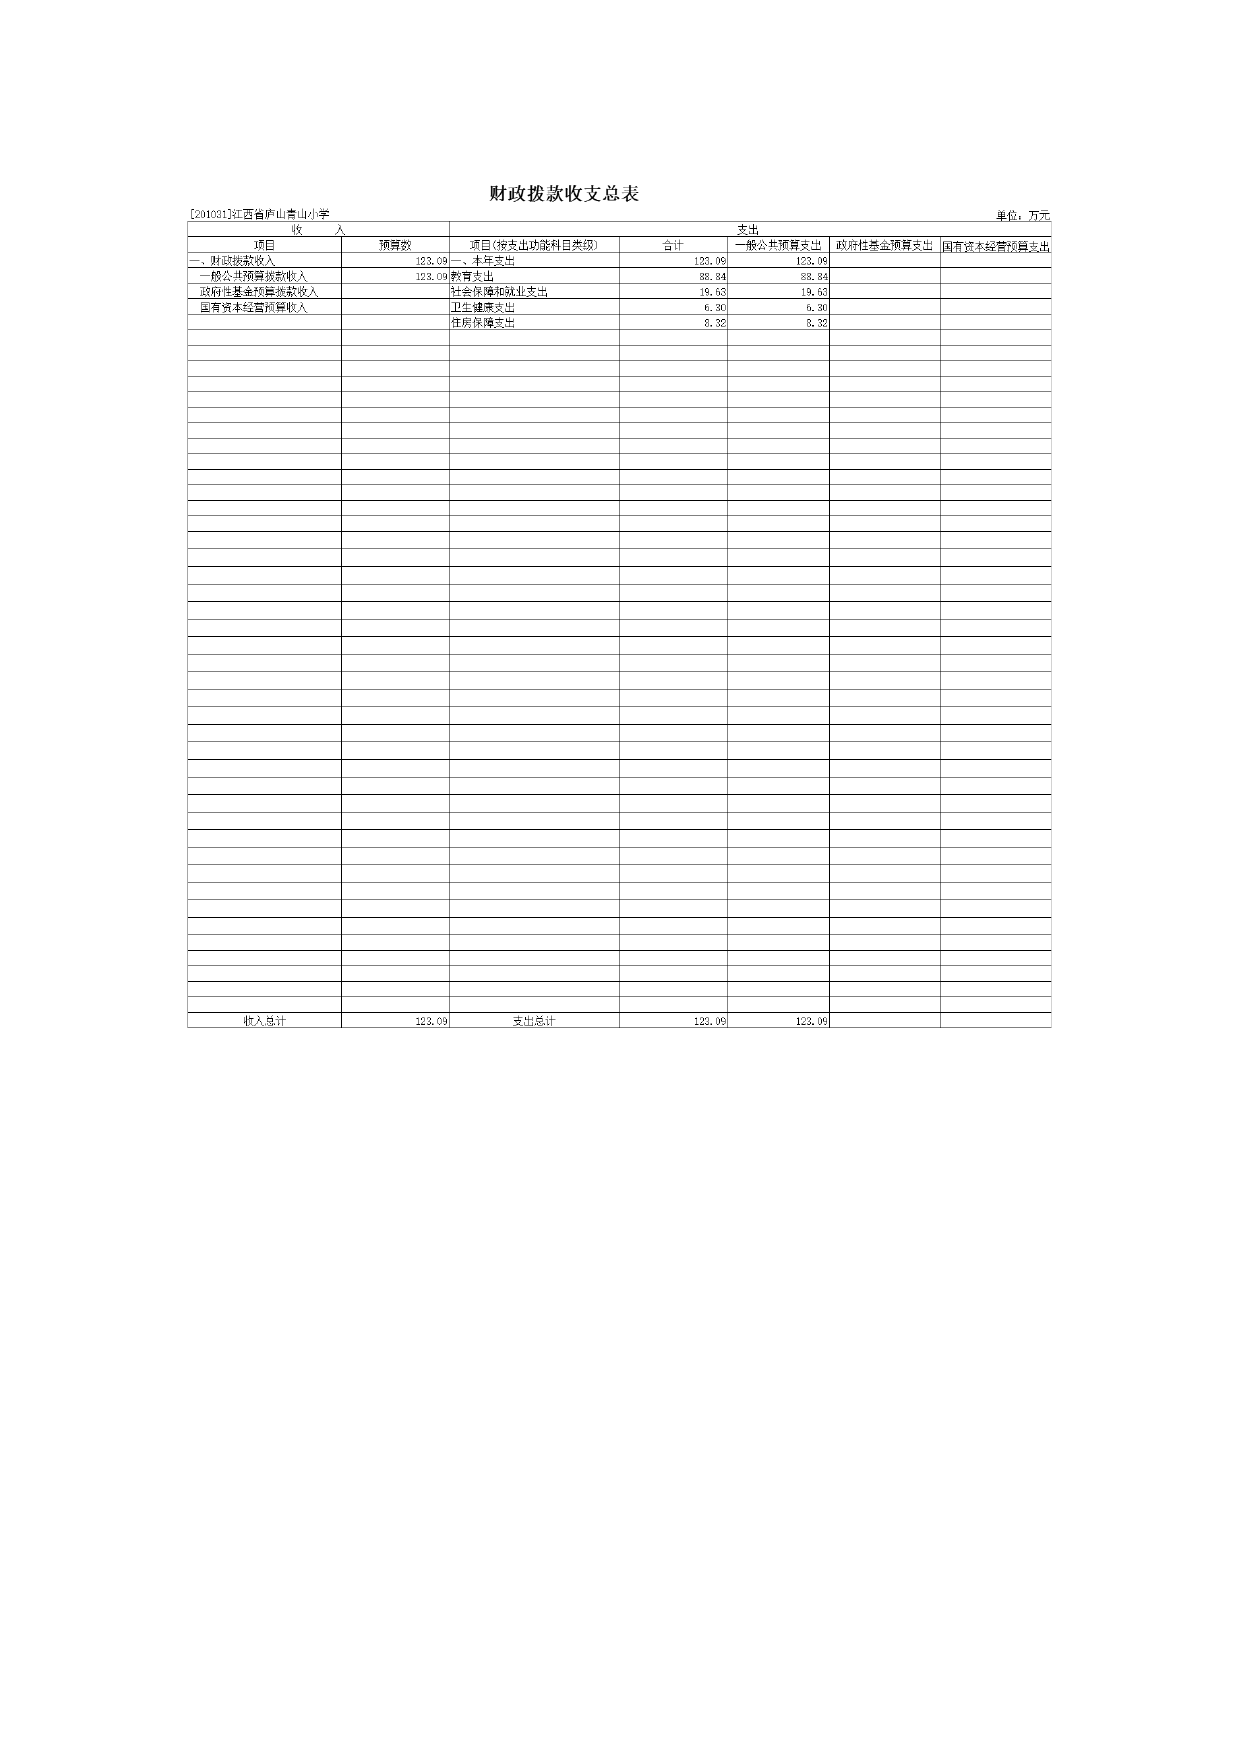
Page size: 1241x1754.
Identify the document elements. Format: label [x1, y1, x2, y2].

picture [187, 162, 1052, 1028]
